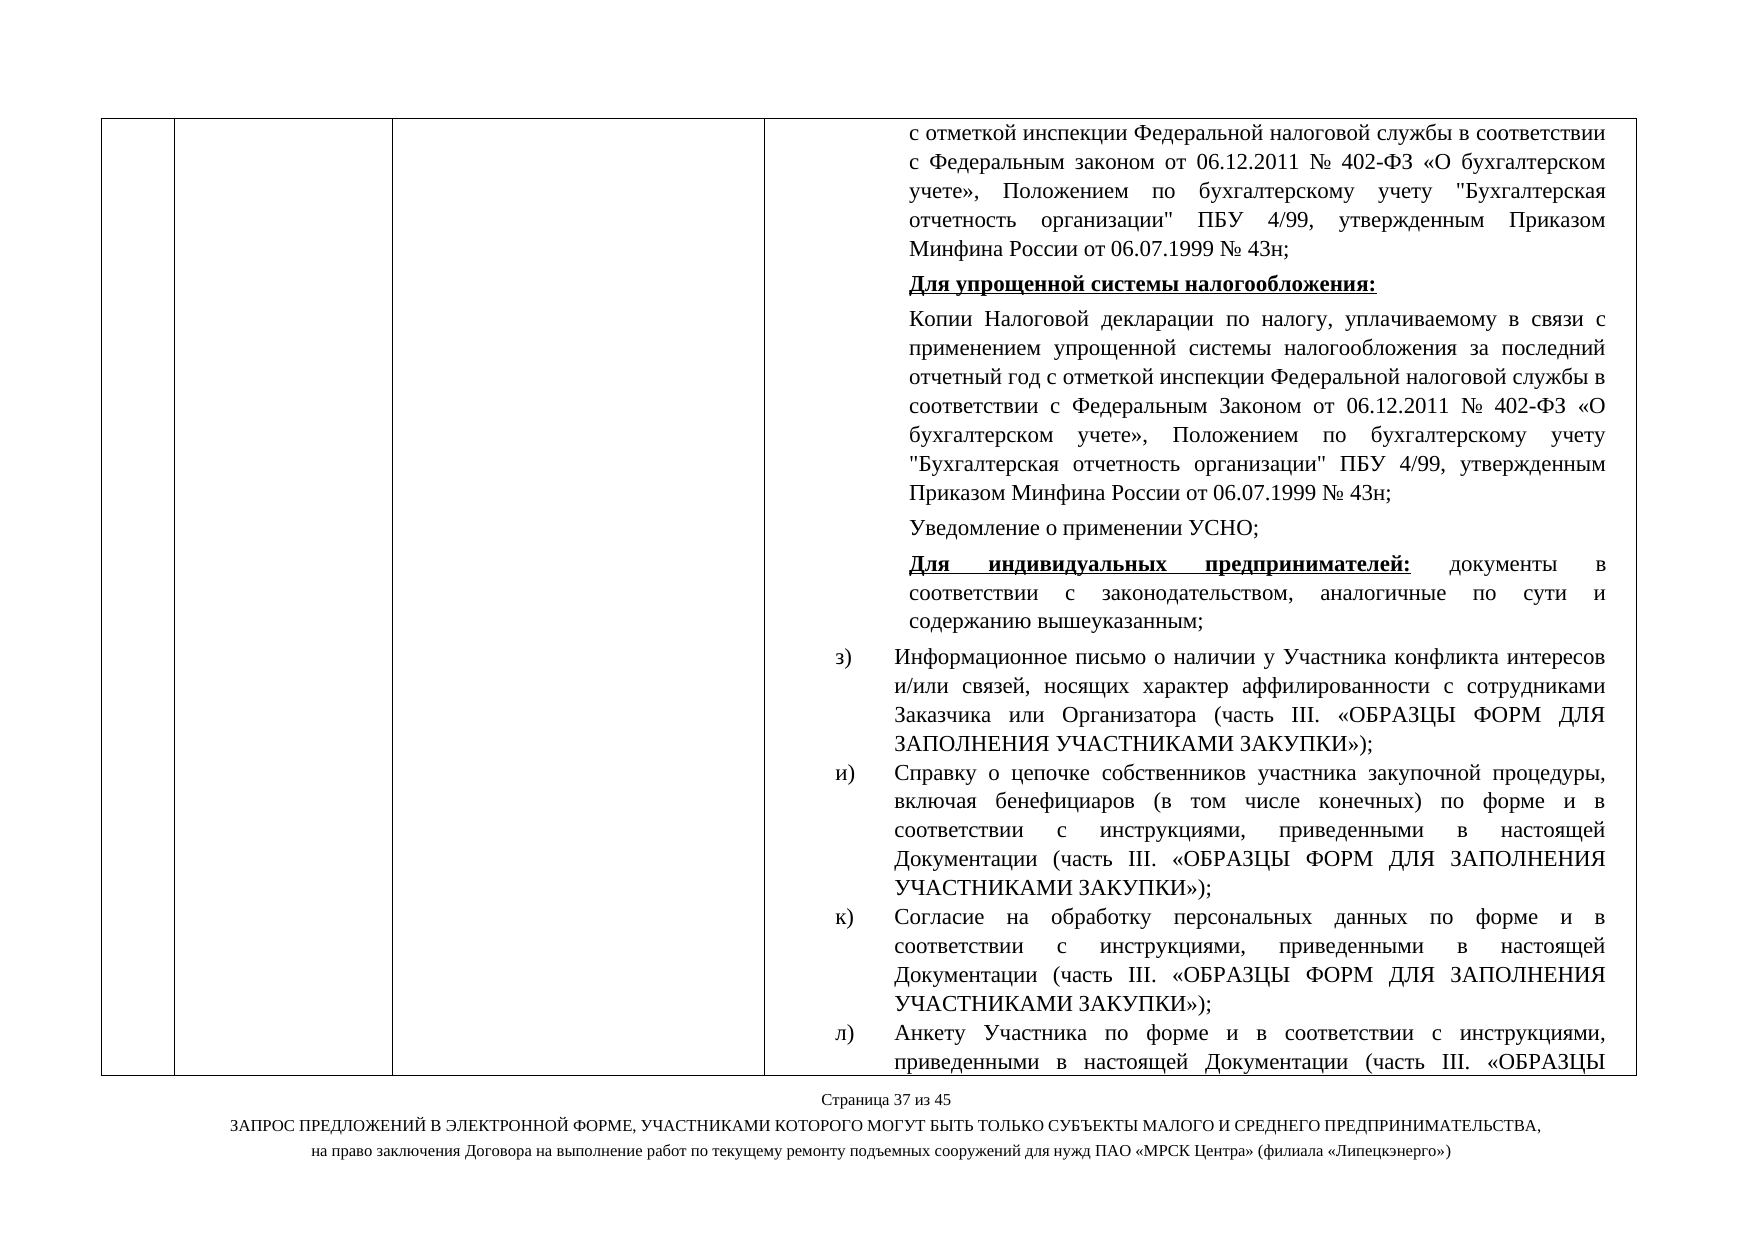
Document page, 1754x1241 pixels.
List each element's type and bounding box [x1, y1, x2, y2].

table_cell [765, 119, 1636, 1074]
table_cell [102, 119, 174, 1074]
table_cell [393, 119, 764, 1074]
table_cell [175, 119, 392, 1074]
